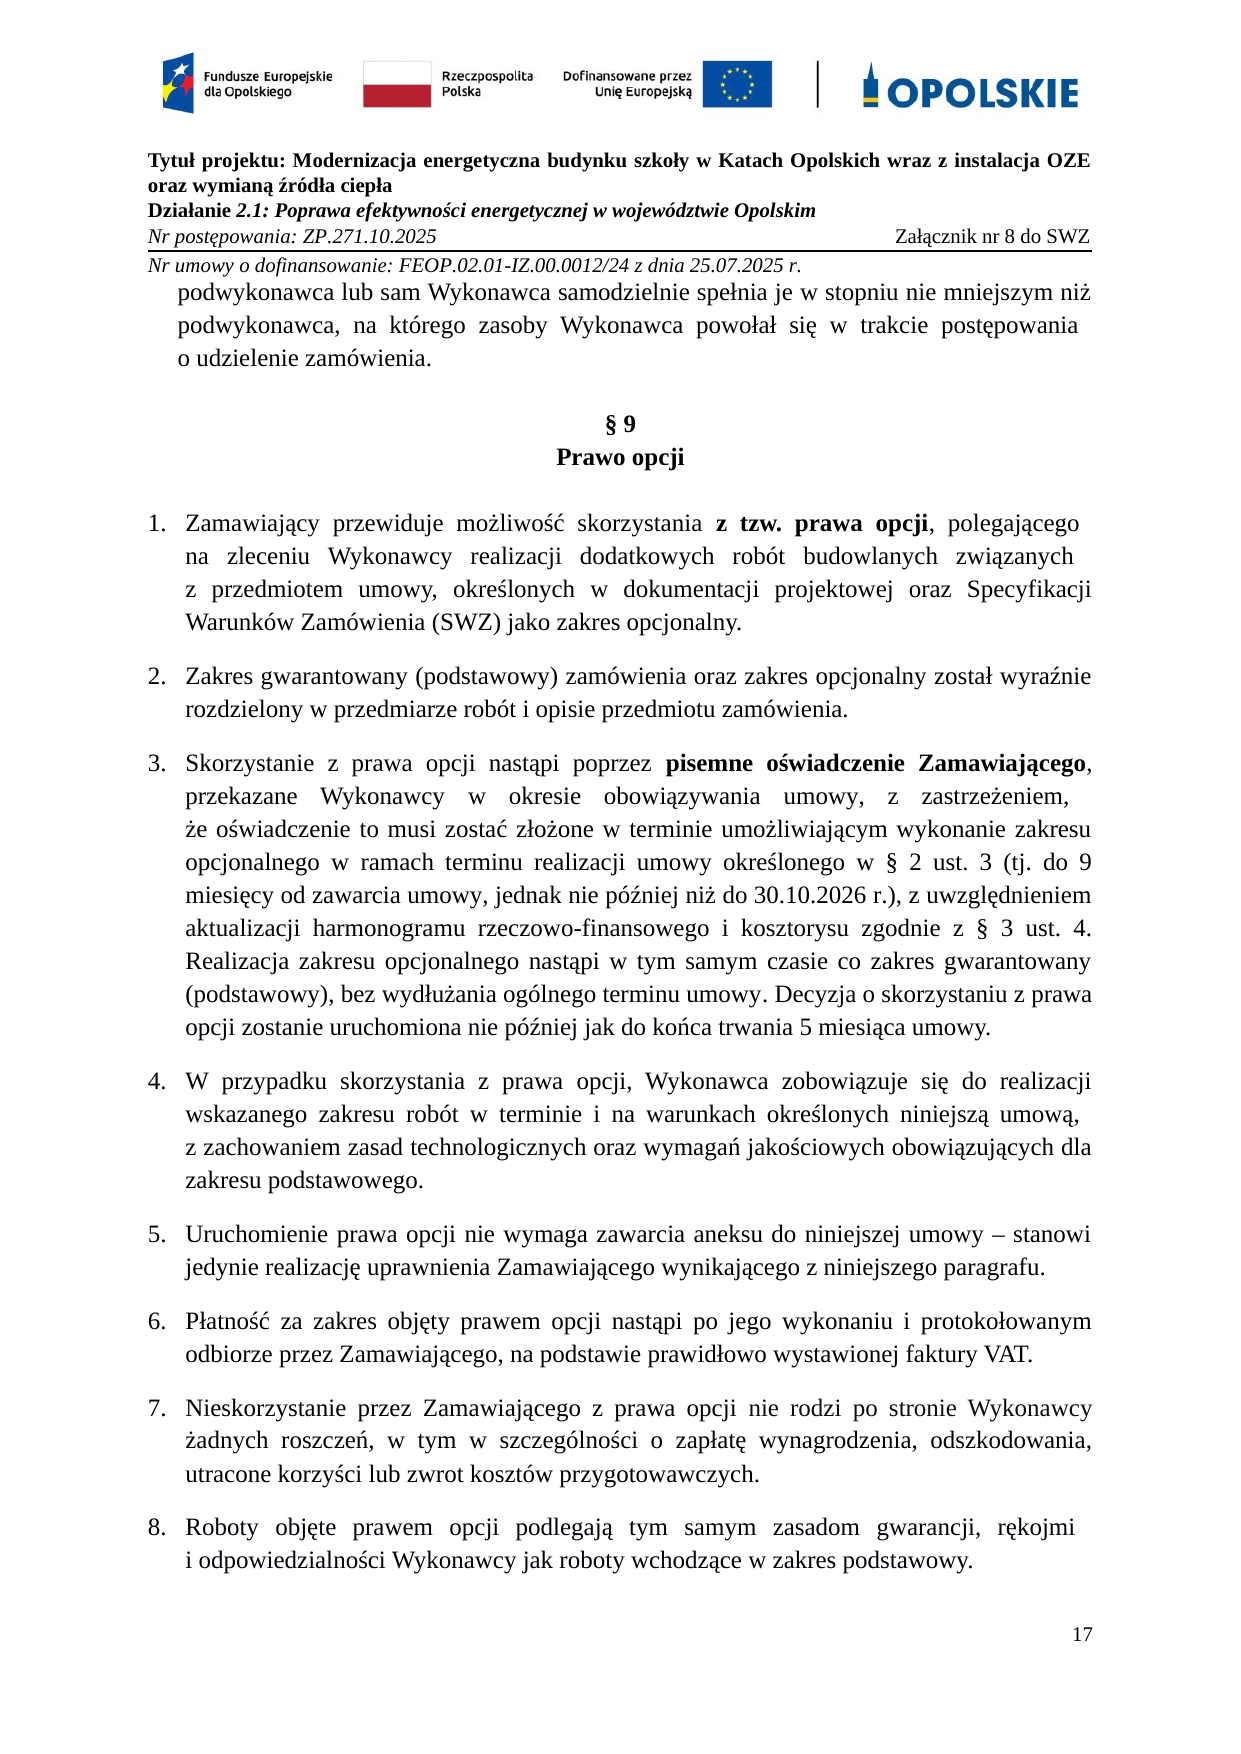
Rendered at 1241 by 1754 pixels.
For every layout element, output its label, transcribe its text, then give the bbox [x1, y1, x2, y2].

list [148, 277, 1092, 372]
list Płatność za zakres objęty prawem opcji nastąpi po jego wykonaniu i protokołowanym odbiorze przez Zamawiającego, na podstawie prawidłowo wystawionej faktury VAT. [148, 1306, 1092, 1367]
list Nieskorzystanie przez Zamawiającego z prawa opcji nie rodzi po stronie Wykonawcy żadnych roszczeń, w tym w szczególności o zapłatę wynagrodzenia, odszkodowania, utracone korzyści lub zwrot kosztów przygotowawczych. [148, 1393, 1092, 1487]
text Prawo opcji [148, 442, 1092, 471]
list W przypadku skorzystania z prawa opcji, Wykonawca zobowiązuje się do realizacji wskazanego zakresu robót w terminie i na warunkach określonych niniejszą umową, z zachowaniem zasad technologicznych oraz wymagań jakościowych obowiązujących dla zakresu podstawowego. [148, 1066, 1092, 1194]
list Skorzystanie z prawa opcji nastąpi poprzez pisemne oświadczenie Zamawiającego, przekazane Wykonawcy w okresie obowiązywania umowy, z zastrzeżeniem, że oświadczenie to musi zostać złożone w terminie umożliwiającym wykonanie zakresu opcjonalnego w ramach terminu realizacji umowy określonego w § 2 ust. 3 (tj. do 9 miesięcy od zawarcia umowy, jednak nie później niż do 30.10.2026 r.), z uwzględnieniem aktualizacji harmonogramu rzeczowo-finansowego i kosztorysu zgodnie z § 3 ust. 4. Realizacja zakresu opcjonalnego nastąpi w tym samym czasie co zakres gwarantowany (podstawowy), bez wydłużania ogólnego terminu umowy. Decyzja o skorzystaniu z prawa opcji zostanie uruchomiona nie później jak do końca trwania 5 miesiąca umowy. [148, 748, 1092, 1041]
text § 9 [148, 409, 1092, 438]
picture [147, 32, 1093, 130]
list Roboty objęte prawem opcji podlegają tym samym zasadom gwarancji, rękojmi i odpowiedzialności Wykonawcy jak roboty wchodzące w zakres podstawowy. [148, 1512, 1092, 1574]
list Zamawiający przewiduje możliwość skorzystania z tzw. prawa opcji, polegającego na zleceniu Wykonawcy realizacji dodatkowych robót budowlanych związanych z przedmiotem umowy, określonych w dokumentacji projektowej oraz Specyfikacji Warunków Zamówienia (SWZ) jako zakres opcjonalny. [148, 508, 1092, 636]
list Uruchomienie prawa opcji nie wymaga zawarcia aneksu do niniejszej umowy – stanowi jedynie realizację uprawnienia Zamawiającego wynikającego z niniejszego paragrafu. [148, 1219, 1092, 1281]
list Zakres gwarantowany (podstawowy) zamówienia oraz zakres opcjonalny został wyraźnie rozdzielony w przedmiarze robót i opisie przedmiotu zamówienia. [148, 661, 1092, 723]
